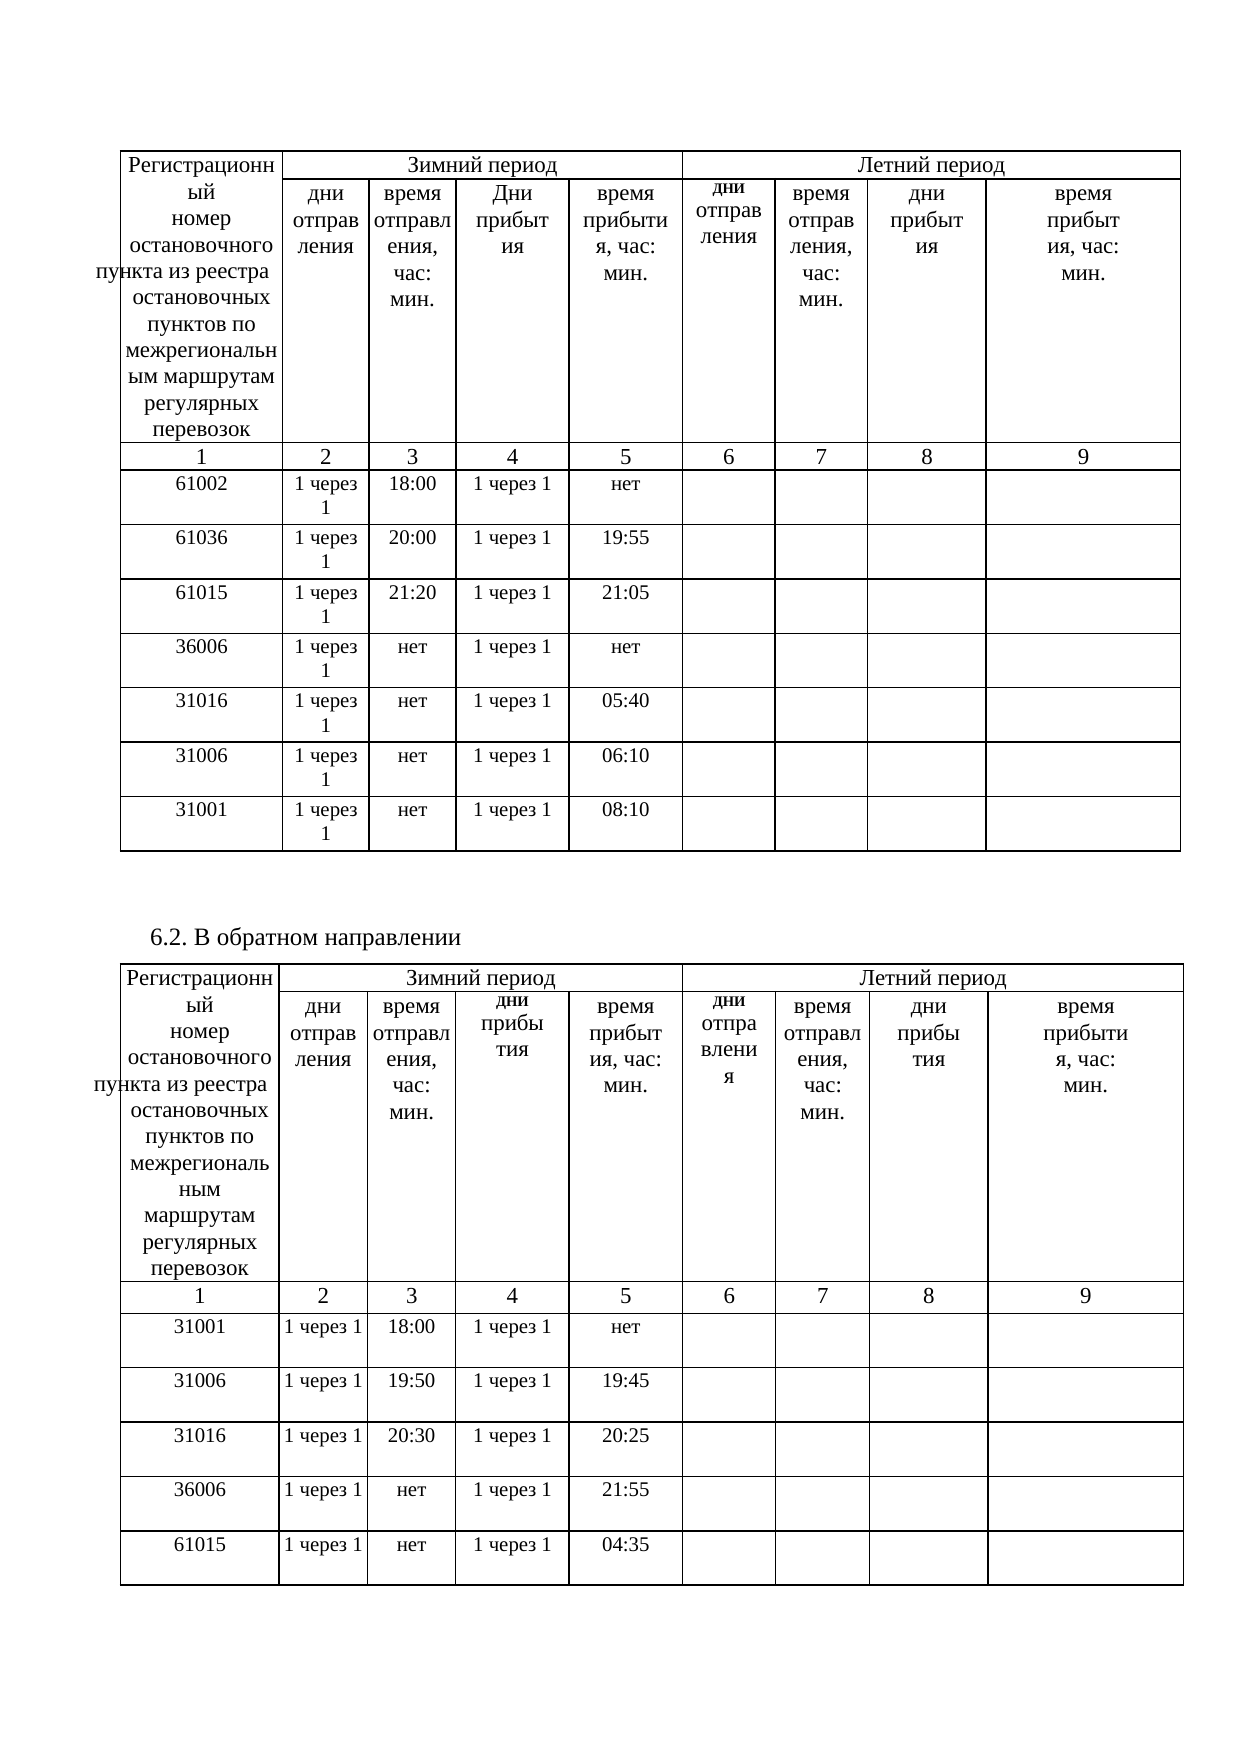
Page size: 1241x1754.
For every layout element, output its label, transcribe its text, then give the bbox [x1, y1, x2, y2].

table_cell 61015 [121, 1532, 278, 1584]
table_cell [987, 525, 1180, 578]
table_cell Дни прибыт ия [457, 180, 568, 441]
table_cell [870, 1423, 987, 1476]
table_cell 31001 [121, 1314, 278, 1367]
table_cell 1 через 1 [283, 634, 368, 687]
table_cell 19:50 [368, 1368, 455, 1421]
table_cell 1 [121, 443, 282, 469]
table_cell [683, 580, 774, 632]
table_cell дни прибыт ия [868, 180, 985, 441]
table_cell нет [370, 688, 455, 741]
table_cell 3 [368, 1282, 455, 1312]
table_cell 5 [570, 1282, 682, 1312]
table_cell 4 [457, 443, 568, 469]
table_cell [776, 1314, 869, 1367]
table_cell 1 через 1 [456, 1532, 568, 1584]
table_cell [868, 471, 985, 524]
text 6.2. В обратном направлении [150, 922, 1090, 950]
table_cell время отправл ения, час: мин. [370, 180, 455, 441]
table_cell [870, 1314, 987, 1367]
table_cell [683, 743, 774, 796]
table_cell 20:30 [368, 1423, 455, 1476]
table_cell [683, 1532, 775, 1584]
table_cell [776, 1532, 869, 1584]
table_cell [776, 797, 867, 850]
table_cell 21:20 [370, 580, 455, 632]
table_cell нет [570, 634, 682, 687]
table_cell 61002 [121, 471, 282, 524]
table_cell [870, 1368, 987, 1421]
table_cell 2 [283, 443, 368, 469]
table_cell [776, 1368, 869, 1421]
table_cell [868, 525, 985, 578]
table_cell [776, 634, 867, 687]
table_cell дни прибы тия [870, 992, 987, 1281]
table_cell 3 [370, 443, 455, 469]
table_cell дни отправ ления [283, 180, 368, 441]
table_cell 1 через 1 [283, 471, 368, 524]
table_cell 31001 [121, 797, 282, 850]
table_cell 1 через 1 [457, 525, 568, 578]
table_cell [987, 580, 1180, 632]
table_cell 1 через 1 [457, 688, 568, 741]
table_cell 21:05 [570, 580, 682, 632]
table_cell [989, 1368, 1183, 1421]
table_cell 1 через 1 [456, 1423, 568, 1476]
table_cell 20:00 [370, 525, 455, 578]
table_cell 61036 [121, 525, 282, 578]
table_cell 18:00 [368, 1314, 455, 1367]
table_cell 1 через 1 [457, 634, 568, 687]
table_cell [987, 634, 1180, 687]
table_cell 31016 [121, 1423, 278, 1476]
table_cell 1 через 1 [283, 688, 368, 741]
table_cell [776, 471, 867, 524]
table_cell [776, 1477, 869, 1530]
table_header Регистрационный номер остановочного пункта из реестра остановочных пунктов по межрегиональным маршрутам регулярных перевозок [121, 152, 282, 441]
table_cell нет [570, 471, 682, 524]
table_cell 1 через 1 [280, 1368, 367, 1421]
table_cell 1 через 1 [457, 580, 568, 632]
table_cell 06:10 [570, 743, 682, 796]
table_cell 8 [868, 443, 985, 469]
table_cell [683, 1477, 775, 1530]
table_cell время отправл ения, час: мин. [776, 992, 869, 1281]
table_cell 19:55 [570, 525, 682, 578]
table_cell [987, 743, 1180, 796]
table_cell [987, 797, 1180, 850]
table_cell время прибыти я, час: мин. [989, 992, 1183, 1281]
table_cell 08:10 [570, 797, 682, 850]
table_cell 7 [776, 1282, 869, 1312]
table_cell [868, 743, 985, 796]
table_cell [683, 1314, 775, 1367]
table_cell 1 через 1 [280, 1314, 367, 1367]
table_cell [868, 688, 985, 741]
table_cell 1 через 1 [456, 1314, 568, 1367]
table_cell 61015 [121, 580, 282, 632]
table_cell [987, 471, 1180, 524]
table_cell 7 [776, 443, 867, 469]
table_cell [776, 580, 867, 632]
table_cell нет [368, 1477, 455, 1530]
table_cell время отправ ления, час: мин. [776, 180, 867, 441]
table_cell 1 через 1 [283, 525, 368, 578]
table_cell [989, 1423, 1183, 1476]
table_cell 1 через 1 [456, 1368, 568, 1421]
table_cell 31006 [121, 743, 282, 796]
table_cell [868, 797, 985, 850]
table_cell 36006 [121, 1477, 278, 1530]
table_header Регистрационный номер остановочного пункта из реестра остановочных пунктов по межрегиональным маршрутам регулярных перевозок [121, 965, 278, 1281]
table_cell [776, 688, 867, 741]
table_cell 21:55 [570, 1477, 682, 1530]
table_cell [683, 688, 774, 741]
table_cell 9 [989, 1282, 1183, 1312]
table_cell [870, 1532, 987, 1584]
table_header Зимний период [280, 965, 682, 991]
table_cell [868, 634, 985, 687]
table_cell [870, 1477, 987, 1530]
table_cell [868, 580, 985, 632]
table_cell [776, 1423, 869, 1476]
table_cell 31006 [121, 1368, 278, 1421]
table_cell 05:40 [570, 688, 682, 741]
table_cell [683, 525, 774, 578]
table_cell нет [370, 634, 455, 687]
table_cell нет [370, 743, 455, 796]
table_cell 4 [456, 1282, 568, 1312]
table_cell 1 через 1 [280, 1423, 367, 1476]
table_cell ДНИ прибы тия [456, 992, 568, 1281]
table_cell 36006 [121, 634, 282, 687]
table_cell 6 [683, 1282, 775, 1312]
table_cell 31016 [121, 688, 282, 741]
table_cell 1 через 1 [283, 743, 368, 796]
table_cell 1 через 1 [457, 743, 568, 796]
table_cell 1 через 1 [457, 471, 568, 524]
table_cell 8 [870, 1282, 987, 1312]
table_cell [683, 634, 774, 687]
table_cell время прибыти я, час: мин. [570, 180, 682, 441]
table_cell 1 [121, 1282, 278, 1312]
table_cell [683, 797, 774, 850]
table_header Зимний период [283, 152, 682, 178]
table_cell дни отправ ления [280, 992, 367, 1281]
table_cell время прибыт ия, час: мин. [987, 180, 1180, 441]
table_cell ДНИ отправ ления [683, 180, 774, 441]
table_cell [989, 1532, 1183, 1584]
table_cell 1 через 1 [280, 1532, 367, 1584]
table_cell [989, 1477, 1183, 1530]
table_cell 1 через 1 [283, 580, 368, 632]
table_cell 18:00 [370, 471, 455, 524]
table_cell [683, 1368, 775, 1421]
table_cell [683, 1423, 775, 1476]
table_cell [776, 743, 867, 796]
table_cell время прибыт ия, час: мин. [570, 992, 682, 1281]
table_cell нет [370, 797, 455, 850]
table_cell нет [570, 1314, 682, 1367]
table_header Летний период [683, 152, 1180, 178]
table_cell 1 через 1 [456, 1477, 568, 1530]
table_cell 5 [570, 443, 682, 469]
table_cell нет [368, 1532, 455, 1584]
table_cell 1 через 1 [280, 1477, 367, 1530]
table_cell время отправл ения, час: мин. [368, 992, 455, 1281]
table_cell [683, 471, 774, 524]
table_cell 1 через 1 [283, 797, 368, 850]
table_cell 20:25 [570, 1423, 682, 1476]
table_cell [776, 525, 867, 578]
table_cell 2 [280, 1282, 367, 1312]
table_cell 9 [987, 443, 1180, 469]
table_cell [989, 1314, 1183, 1367]
table_cell 19:45 [570, 1368, 682, 1421]
table_cell 6 [683, 443, 774, 469]
table_header Летний период [683, 965, 1183, 991]
table_cell [987, 688, 1180, 741]
table_cell 1 через 1 [457, 797, 568, 850]
table_cell ДНИ отпра влени я [683, 992, 775, 1281]
table_cell 04:35 [570, 1532, 682, 1584]
